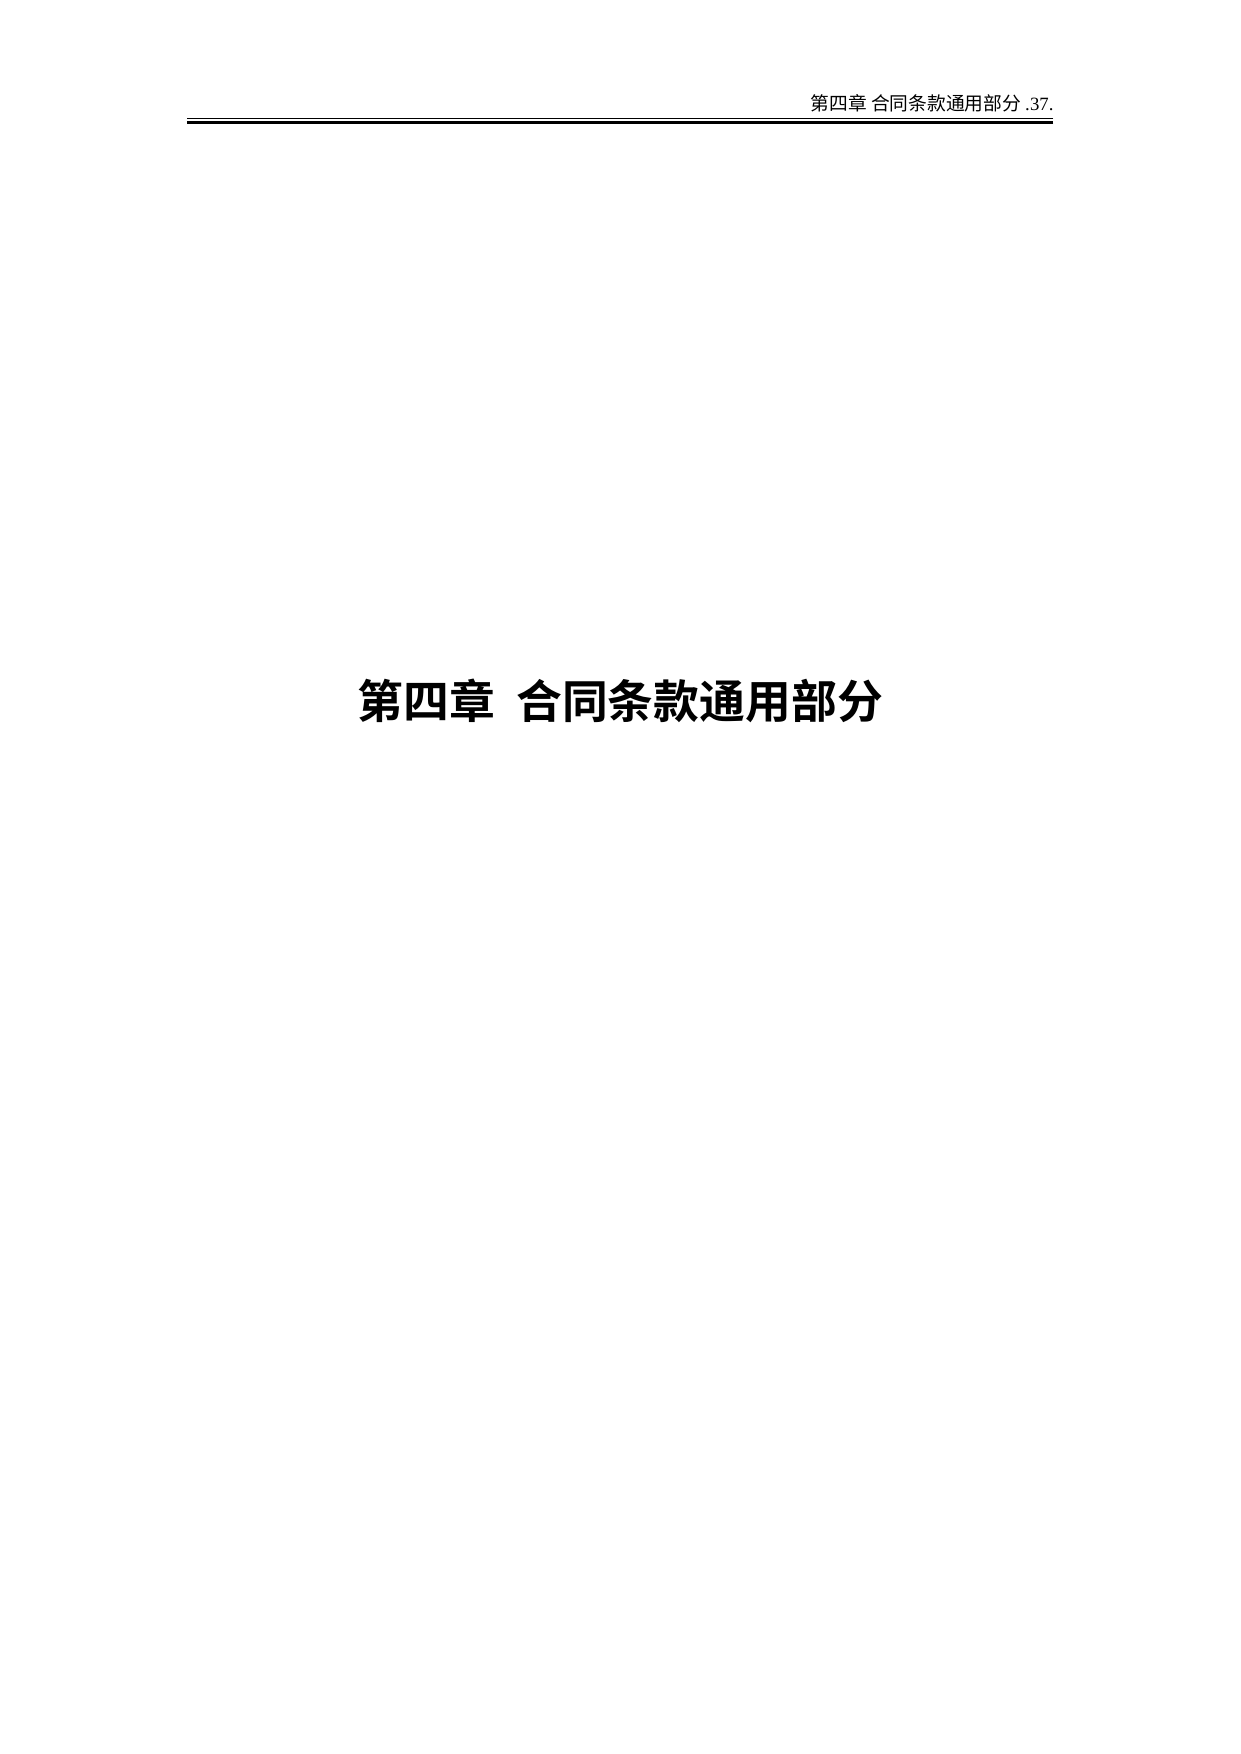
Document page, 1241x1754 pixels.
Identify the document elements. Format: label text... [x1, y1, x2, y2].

title 第四章 合同条款通用部分 [187, 649, 1053, 747]
